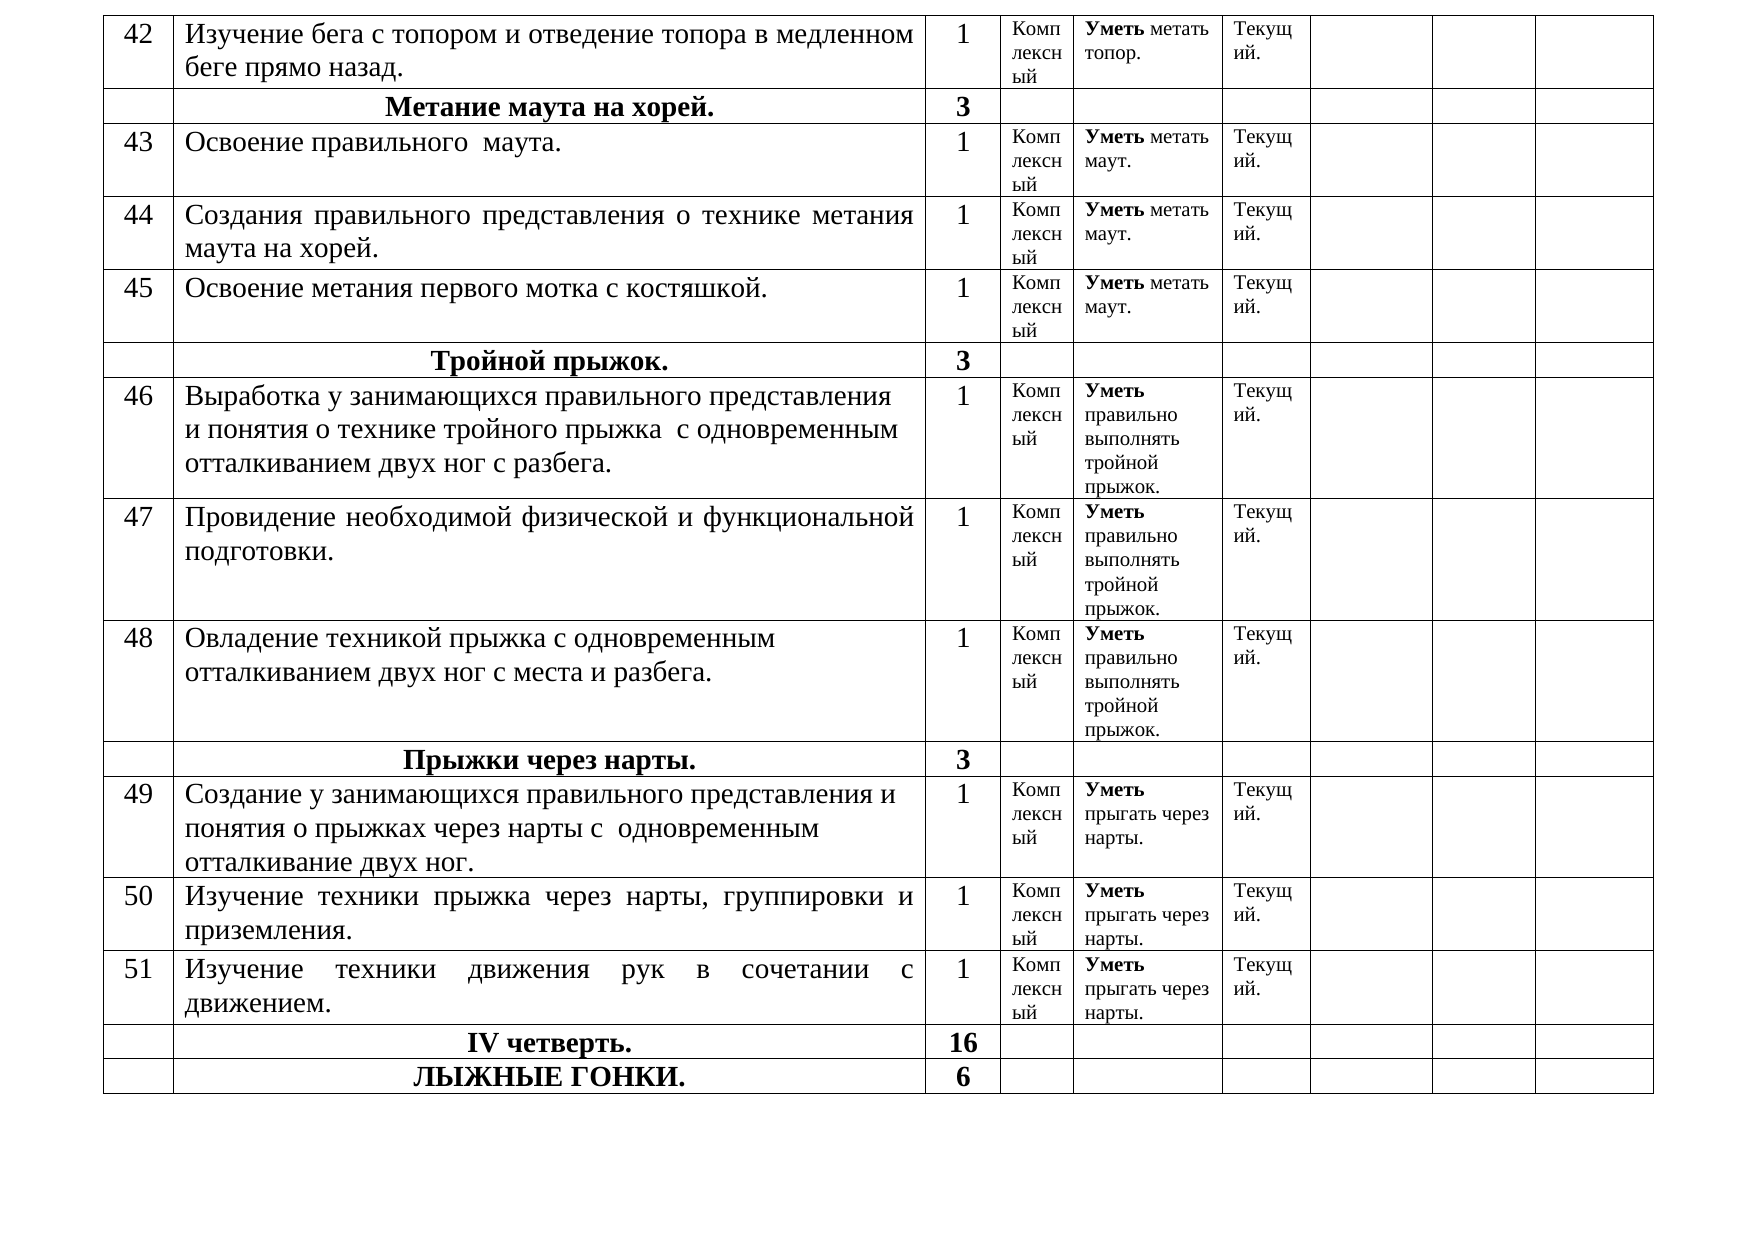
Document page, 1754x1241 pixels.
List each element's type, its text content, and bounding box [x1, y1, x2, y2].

table_cell [1001, 742, 1073, 776]
table_cell 1 [926, 124, 1000, 196]
table_cell 1 [926, 951, 1000, 1024]
table_cell Комплексный [1001, 16, 1073, 88]
table_cell [1074, 343, 1222, 377]
table_cell [1311, 378, 1432, 498]
table_cell [1536, 197, 1653, 269]
table_cell [1311, 499, 1432, 619]
table_cell 1 [926, 878, 1000, 950]
table_cell Комплексный [1001, 951, 1073, 1024]
table_cell [1536, 89, 1653, 123]
table_cell 49 [104, 777, 173, 877]
table_cell Текущий. [1223, 878, 1310, 950]
table_cell [1536, 499, 1653, 619]
table_cell 1 [926, 197, 1000, 269]
table_cell [1311, 1059, 1432, 1093]
table_cell Текущий. [1223, 16, 1310, 88]
table_cell Текущий. [1223, 124, 1310, 196]
table_cell [1311, 89, 1432, 123]
table_cell IV четверть. [174, 1025, 925, 1058]
table_cell [1433, 951, 1535, 1024]
table_cell 42 [104, 16, 173, 88]
table_cell [104, 89, 173, 123]
table_cell Уметь правильно выполнять тройной прыжок. [1074, 378, 1222, 498]
table_cell 16 [926, 1025, 1000, 1058]
table_cell [1311, 878, 1432, 950]
table_cell Комплексный [1001, 270, 1073, 342]
table_cell Тройной прыжок. [174, 343, 925, 377]
table_cell Создания правильного представления о технике метания маута на хорей. [174, 197, 925, 269]
table_cell [1536, 1025, 1653, 1058]
table_cell Уметь прыгать через нарты. [1074, 878, 1222, 950]
table_cell [1074, 89, 1222, 123]
table_cell Текущий. [1223, 197, 1310, 269]
table_cell [1433, 378, 1535, 498]
table_cell [1311, 16, 1432, 88]
table_cell [104, 343, 173, 377]
table_cell 48 [104, 621, 173, 741]
table_cell Провидение необходимой физической и функциональной подготовки. [174, 499, 925, 619]
table_cell 51 [104, 951, 173, 1024]
table_cell [1001, 89, 1073, 123]
table_cell 3 [926, 343, 1000, 377]
table_cell [1433, 878, 1535, 950]
table_cell [1536, 878, 1653, 950]
table_cell Комплексный [1001, 197, 1073, 269]
table_cell [1536, 777, 1653, 877]
table_cell ЛЫЖНЫЕ ГОНКИ. [174, 1059, 925, 1093]
table_cell [1311, 343, 1432, 377]
table_cell Комплексный [1001, 777, 1073, 877]
table_cell 6 [926, 1059, 1000, 1093]
table_cell 1 [926, 16, 1000, 88]
table_cell Комплексный [1001, 499, 1073, 619]
table_cell Выработка у занимающихся правильного представления и понятия о технике тройного прыжка с одновременным отталкиванием двух ног с разбега. [174, 378, 925, 498]
table_cell [1223, 1025, 1310, 1058]
table_cell [1536, 1059, 1653, 1093]
table_cell Текущий. [1223, 270, 1310, 342]
table_cell [1433, 197, 1535, 269]
table_cell Текущий. [1223, 951, 1310, 1024]
table_cell Уметь метать маут. [1074, 124, 1222, 196]
table_cell [1223, 343, 1310, 377]
table_cell 50 [104, 878, 173, 950]
table_cell [1223, 1059, 1310, 1093]
table_cell [1074, 1059, 1222, 1093]
table_cell 1 [926, 499, 1000, 619]
table_cell [1536, 742, 1653, 776]
table_cell [1074, 742, 1222, 776]
table_cell [1536, 621, 1653, 741]
table_cell Создание у занимающихся правильного представления и понятия о прыжках через нарты с одновременным отталкивание двух ног. [174, 777, 925, 877]
table_cell [104, 1059, 173, 1093]
table_cell [1536, 951, 1653, 1024]
table_cell Комплексный [1001, 378, 1073, 498]
table_cell [1433, 270, 1535, 342]
table_cell [1311, 777, 1432, 877]
table_cell [1311, 951, 1432, 1024]
table_cell [1433, 1025, 1535, 1058]
table_cell [1433, 343, 1535, 377]
table_cell Прыжки через нарты. [174, 742, 925, 776]
table_cell [1433, 777, 1535, 877]
table_cell [1433, 124, 1535, 196]
table_cell Освоение правильного маута. [174, 124, 925, 196]
table_cell Уметь правильно выполнять тройной прыжок. [1074, 499, 1222, 619]
table_cell 3 [926, 742, 1000, 776]
table_cell Текущий. [1223, 621, 1310, 741]
table_cell 3 [926, 89, 1000, 123]
table_cell Уметь прыгать через нарты. [1074, 951, 1222, 1024]
table_cell [1536, 16, 1653, 88]
table_cell 1 [926, 777, 1000, 877]
table_cell Комплексный [1001, 878, 1073, 950]
table_cell 47 [104, 499, 173, 619]
table_cell Изучение бега с топором и отведение топора в медленном беге прямо назад. [174, 16, 925, 88]
table_cell Овладение техникой прыжка с одновременным отталкиванием двух ног с места и разбега. [174, 621, 925, 741]
table_cell 45 [104, 270, 173, 342]
table_cell [1536, 270, 1653, 342]
table_cell [104, 742, 173, 776]
table_cell [1311, 742, 1432, 776]
table_cell [1433, 621, 1535, 741]
table_cell [1433, 742, 1535, 776]
table_cell [1311, 197, 1432, 269]
table_cell 1 [926, 378, 1000, 498]
table_cell [1536, 343, 1653, 377]
table_cell 46 [104, 378, 173, 498]
table_cell [104, 1025, 173, 1058]
table_cell 1 [926, 270, 1000, 342]
table_cell Комплексный [1001, 621, 1073, 741]
table_cell Уметь правильно выполнять тройной прыжок. [1074, 621, 1222, 741]
table_cell [1311, 1025, 1432, 1058]
table_cell Уметь прыгать через нарты. [1074, 777, 1222, 877]
table_cell 43 [104, 124, 173, 196]
table_cell [1223, 89, 1310, 123]
table_cell Освоение метания первого мотка с костяшкой. [174, 270, 925, 342]
table_cell Комплексный [1001, 124, 1073, 196]
table_cell [1311, 621, 1432, 741]
table_cell Изучение техники прыжка через нарты, группировки и приземления. [174, 878, 925, 950]
table_cell Уметь метать маут. [1074, 270, 1222, 342]
table_cell Уметь метать топор. [1074, 16, 1222, 88]
table_cell Метание маута на хорей. [174, 89, 925, 123]
table_cell Текущий. [1223, 499, 1310, 619]
table_cell Изучение техники движения рук в сочетании с движением. [174, 951, 925, 1024]
table_cell [1433, 1059, 1535, 1093]
table_cell [1311, 124, 1432, 196]
table_cell [1074, 1025, 1222, 1058]
table_cell 1 [926, 621, 1000, 741]
table_cell [1433, 16, 1535, 88]
table_cell [1001, 1059, 1073, 1093]
table_cell Уметь метать маут. [1074, 197, 1222, 269]
table_cell [1001, 343, 1073, 377]
table_cell 44 [104, 197, 173, 269]
table_cell [1311, 270, 1432, 342]
table_cell Текущий. [1223, 777, 1310, 877]
table_cell [1001, 1025, 1073, 1058]
table_cell Текущий. [1223, 378, 1310, 498]
table_cell [1536, 124, 1653, 196]
table_cell [1433, 89, 1535, 123]
table_cell [1223, 742, 1310, 776]
table_cell [1433, 499, 1535, 619]
table_cell [1536, 378, 1653, 498]
